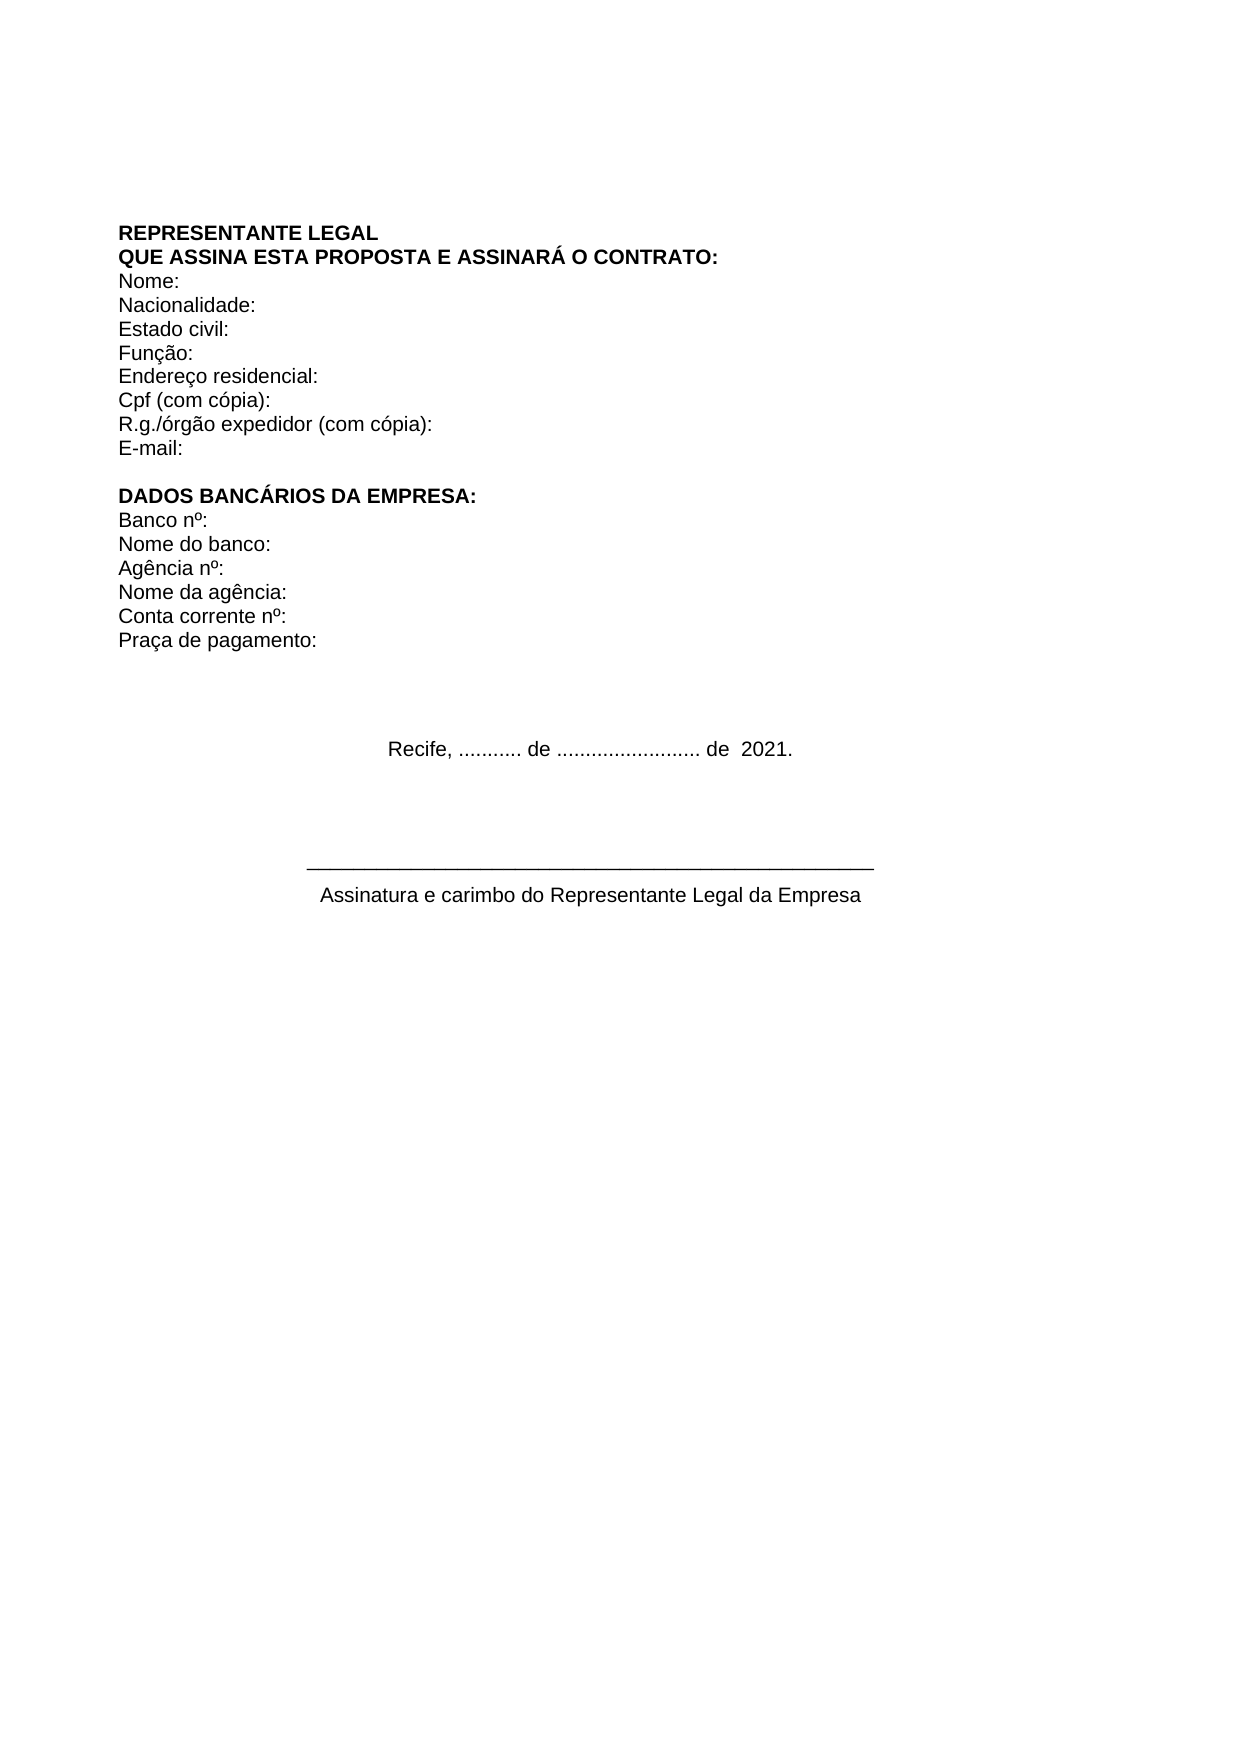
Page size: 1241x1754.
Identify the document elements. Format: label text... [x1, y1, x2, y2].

text Agência nº: [118, 556, 1063, 580]
text R.g./órgão expedidor (com cópia): [118, 412, 1063, 436]
text Endereço residencial: [118, 364, 1063, 388]
text Banco nº: [118, 508, 1063, 532]
text Nome: [118, 268, 1063, 292]
text Nome da agência: [118, 580, 1063, 604]
text E-mail: [118, 436, 1063, 460]
text Estado civil: [118, 316, 1063, 340]
text Praça de pagamento: [118, 628, 1063, 652]
text Conta corrente nº: [118, 604, 1063, 628]
text Recife, ........... de ......................... de 2021. [118, 737, 1063, 761]
text Cpf (com cópia): [118, 388, 1063, 412]
text Nome do banco: [118, 532, 1063, 556]
text REPRESENTANTE LEGAL [118, 221, 1063, 244]
text DADOS BANCÁRIOS DA EMPRESA: [118, 484, 1063, 508]
text Assinatura e carimbo do Representante Legal da Empresa [118, 883, 1063, 907]
text _________________________________________________ [118, 847, 1063, 871]
text Nacionalidade: [118, 292, 1063, 316]
text QUE ASSINA ESTA PROPOSTA E ASSINARÁ O CONTRATO: [118, 244, 1063, 268]
text Função: [118, 340, 1063, 364]
